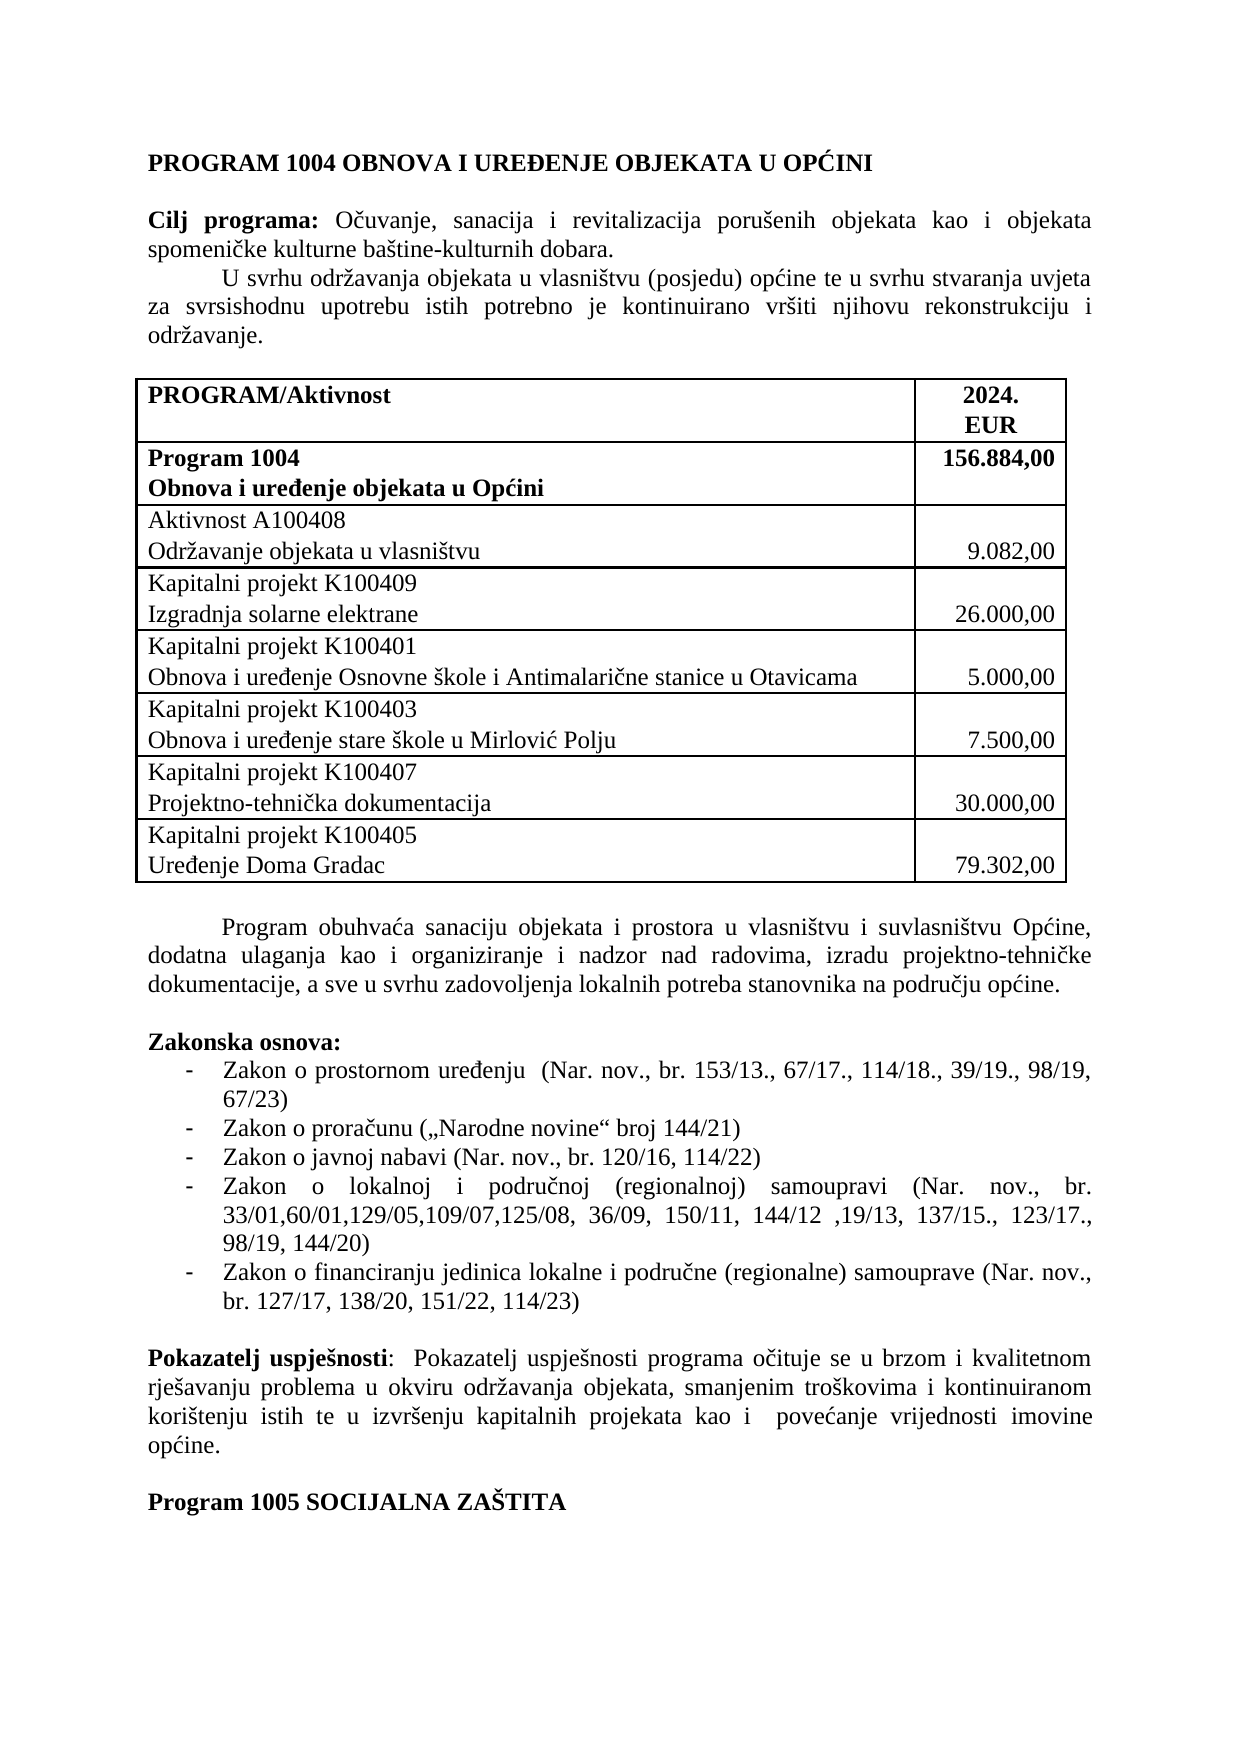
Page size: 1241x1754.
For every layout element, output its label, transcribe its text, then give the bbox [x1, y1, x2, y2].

text PROGRAM 1004 OBNOVA I UREĐENJE OBJEKATA U OPĆINI [148, 148, 1093, 176]
list Zakon o proračunu („Narodne novine“ broj 144/21) [185, 1113, 1093, 1142]
text Zakonska osnova: [148, 1027, 1093, 1056]
table_cell 79.302,00 [916, 820, 1065, 881]
list Zakon o financiranju jedinica lokalne i područne (regionalne) samouprave (Nar. nov., br. 127/17, 138/20, 151/22, 114/23) [185, 1257, 1093, 1315]
table_header 2024. EUR [916, 380, 1065, 441]
table_cell 26.000,00 [916, 569, 1065, 629]
table_cell Kapitalni projekt K100405 Uređenje Doma Gradac [138, 820, 914, 881]
table_cell Kapitalni projekt K100407 Projektno-tehnička dokumentacija [138, 757, 914, 818]
table_cell 9.082,00 [916, 506, 1065, 566]
table_cell Program 1004 Obnova i uređenje objekata u Općini [138, 443, 914, 503]
table_cell Kapitalni projekt K100409 Izgradnja solarne elektrane [138, 569, 914, 629]
list Zakon o prostornom uređenju (Nar. nov., br. 153/13., 67/17., 114/18., 39/19., 98/19, 67/23) [185, 1056, 1093, 1113]
table_cell Aktivnost A100408 Održavanje objekata u vlasništvu [138, 506, 914, 566]
table_cell Kapitalni projekt K100403 Obnova i uređenje stare škole u Mirlović Polju [138, 694, 914, 755]
table_cell 30.000,00 [916, 757, 1065, 818]
text U svrhu održavanja objekata u vlasništvu (posjedu) općine te u svrhu stvaranja uvjeta za svrsishodnu upotrebu istih potrebno je kontinuirano vršiti njihovu rekonstrukciju i održavanje. [148, 263, 1093, 378]
text Program 1005 SOCIJALNA ZAŠTITA [148, 1487, 1093, 1516]
text Program obuhvaća sanaciju objekata i prostora u vlasništvu i suvlasništvu Općine, dodatna ulaganja kao i organiziranje i nadzor nad radovima, izradu projektno-tehničke dokumentacije, a sve u svrhu zadovoljenja lokalnih potreba stanovnika na području općine. [148, 912, 1093, 998]
table_cell 5.000,00 [916, 631, 1065, 692]
table_cell 156.884,00 [916, 443, 1065, 503]
text Pokazatelj uspješnosti: Pokazatelj uspješnosti programa očituje se u brzom i kvalitetnom rješavanju problema u okviru održavanja objekata, smanjenim troškovima i kontinuiranom korištenju istih te u izvršenju kapitalnih projekata kao i povećanje vrijednosti imovine općine. [148, 1343, 1093, 1458]
table_cell 7.500,00 [916, 694, 1065, 755]
list Zakon o javnoj nabavi (Nar. nov., br. 120/16, 114/22) [185, 1142, 1093, 1171]
table_header PROGRAM/Aktivnost [138, 380, 914, 441]
table_cell Kapitalni projekt K100401 Obnova i uređenje Osnovne škole i Antimalarične stanice u Otavicama [138, 631, 914, 692]
list Zakon o lokalnoj i područnoj (regionalnoj) samoupravi (Nar. nov., br. 33/01,60/01,129/05,109/07,125/08, 36/09, 150/11, 144/12 ,19/13, 137/15., 123/17., 98/19, 144/20) [185, 1171, 1093, 1257]
text Cilj programa: Očuvanje, sanacija i revitalizacija porušenih objekata kao i objekata spomeničke kulturne baštine-kulturnih dobara. [148, 205, 1093, 263]
